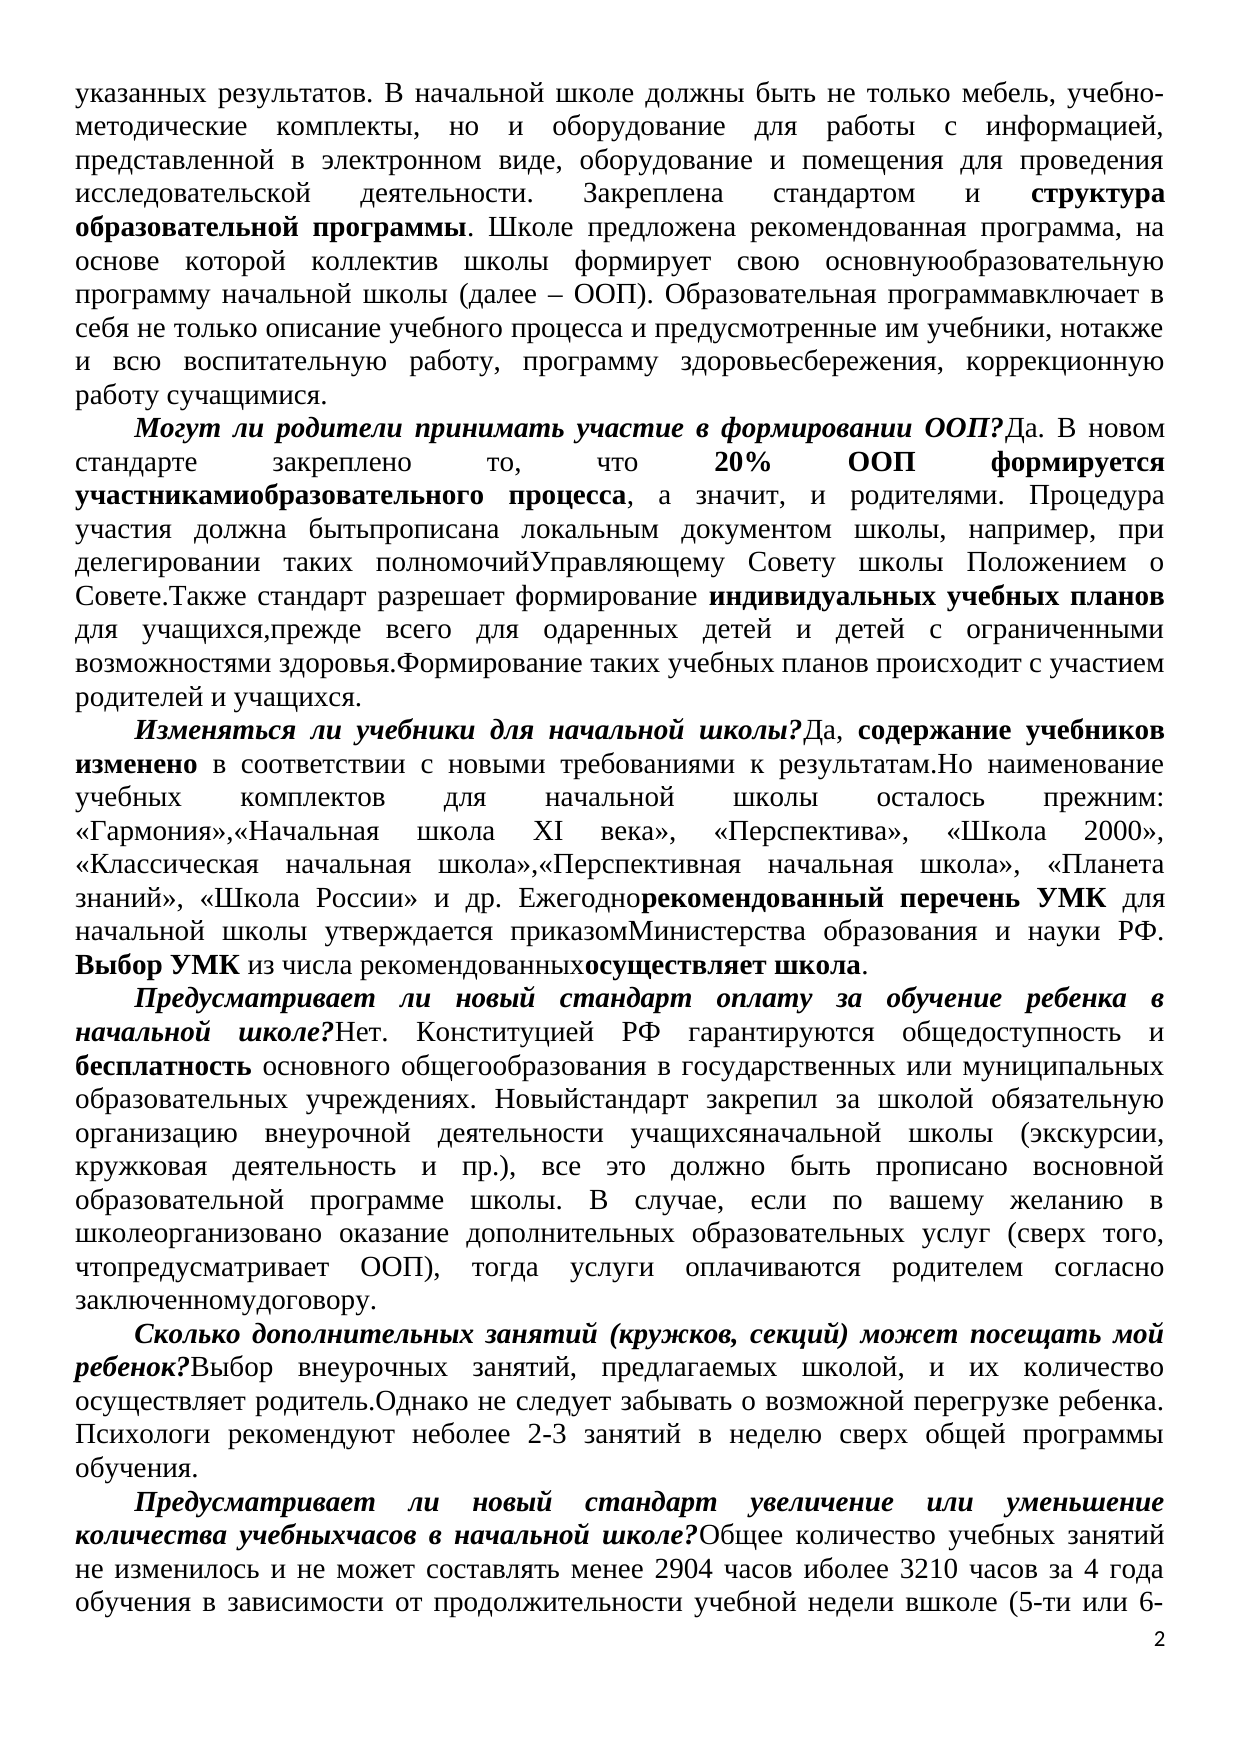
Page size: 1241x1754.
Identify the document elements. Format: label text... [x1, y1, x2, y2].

text Изменяться ли учебники для начальной школы?Да, содержание учебников изменено в соответствии с новыми требованиями к результатам.Но наименование учебных комплектов для начальной школы осталось прежним: «Гармония»,«Начальная школа XI века», «Перспектива», «Школа 2000», «Классическая начальная школа»,«Перспективная начальная школа», «Планета знаний», «Школа России» и др. Ежегоднорекомендованный перечень УМК для начальной школы утверждается приказомМинистерства образования и науки РФ. Выбор УМК из числа рекомендованныхосуществляет школа. [75, 712, 1165, 981]
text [75, 1484, 1165, 1618]
text Предусматривает ли новый стандарт оплату за обучение ребенка в начальной школе?Нет. Конституцией РФ гарантируются общедоступность и бесплатность основного общегообразования в государственных или муниципальных образовательных учреждениях. Новыйстандарт закрепил за школой обязательную организацию внеурочной деятельности учащихсяначальной школы (экскурсии, кружковая деятельность и пр.), все это должно быть прописано восновной образовательной программе школы. В случае, если по вашему желанию в школеорганизовано оказание дополнительных образовательных услуг (сверх того, чтопредусматривает ООП), тогда услуги оплачиваются родителем согласно заключенномудоговору. [75, 981, 1165, 1316]
text Могут ли родители принимать участие в формировании ООП?Да. В новом стандарте закреплено то, что 20% ООП формируется участникамиобразовательного процесса, а значит, и родителями. Процедура участия должна бытьпрописана локальным документом школы, например, при делегировании таких полномочийУправляющему Совету школы Положением о Совете.Также стандарт разрешает формирование индивидуальных учебных планов для учащихся,прежде всего для одаренных детей и детей с ограниченными возможностями здоровья.Формирование таких учебных планов происходит с участием родителей и учащихся. [75, 410, 1165, 712]
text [75, 75, 1165, 410]
text Сколько дополнительных занятий (кружков, секций) может посещать мой ребенок?Выбор внеурочных занятий, предлагаемых школой, и их количество осуществляет родитель.Однако не следует забывать о возможной перегрузке ребенка. Психологи рекомендуют неболее 2-3 занятий в неделю сверх общей программы обучения. [75, 1316, 1165, 1484]
